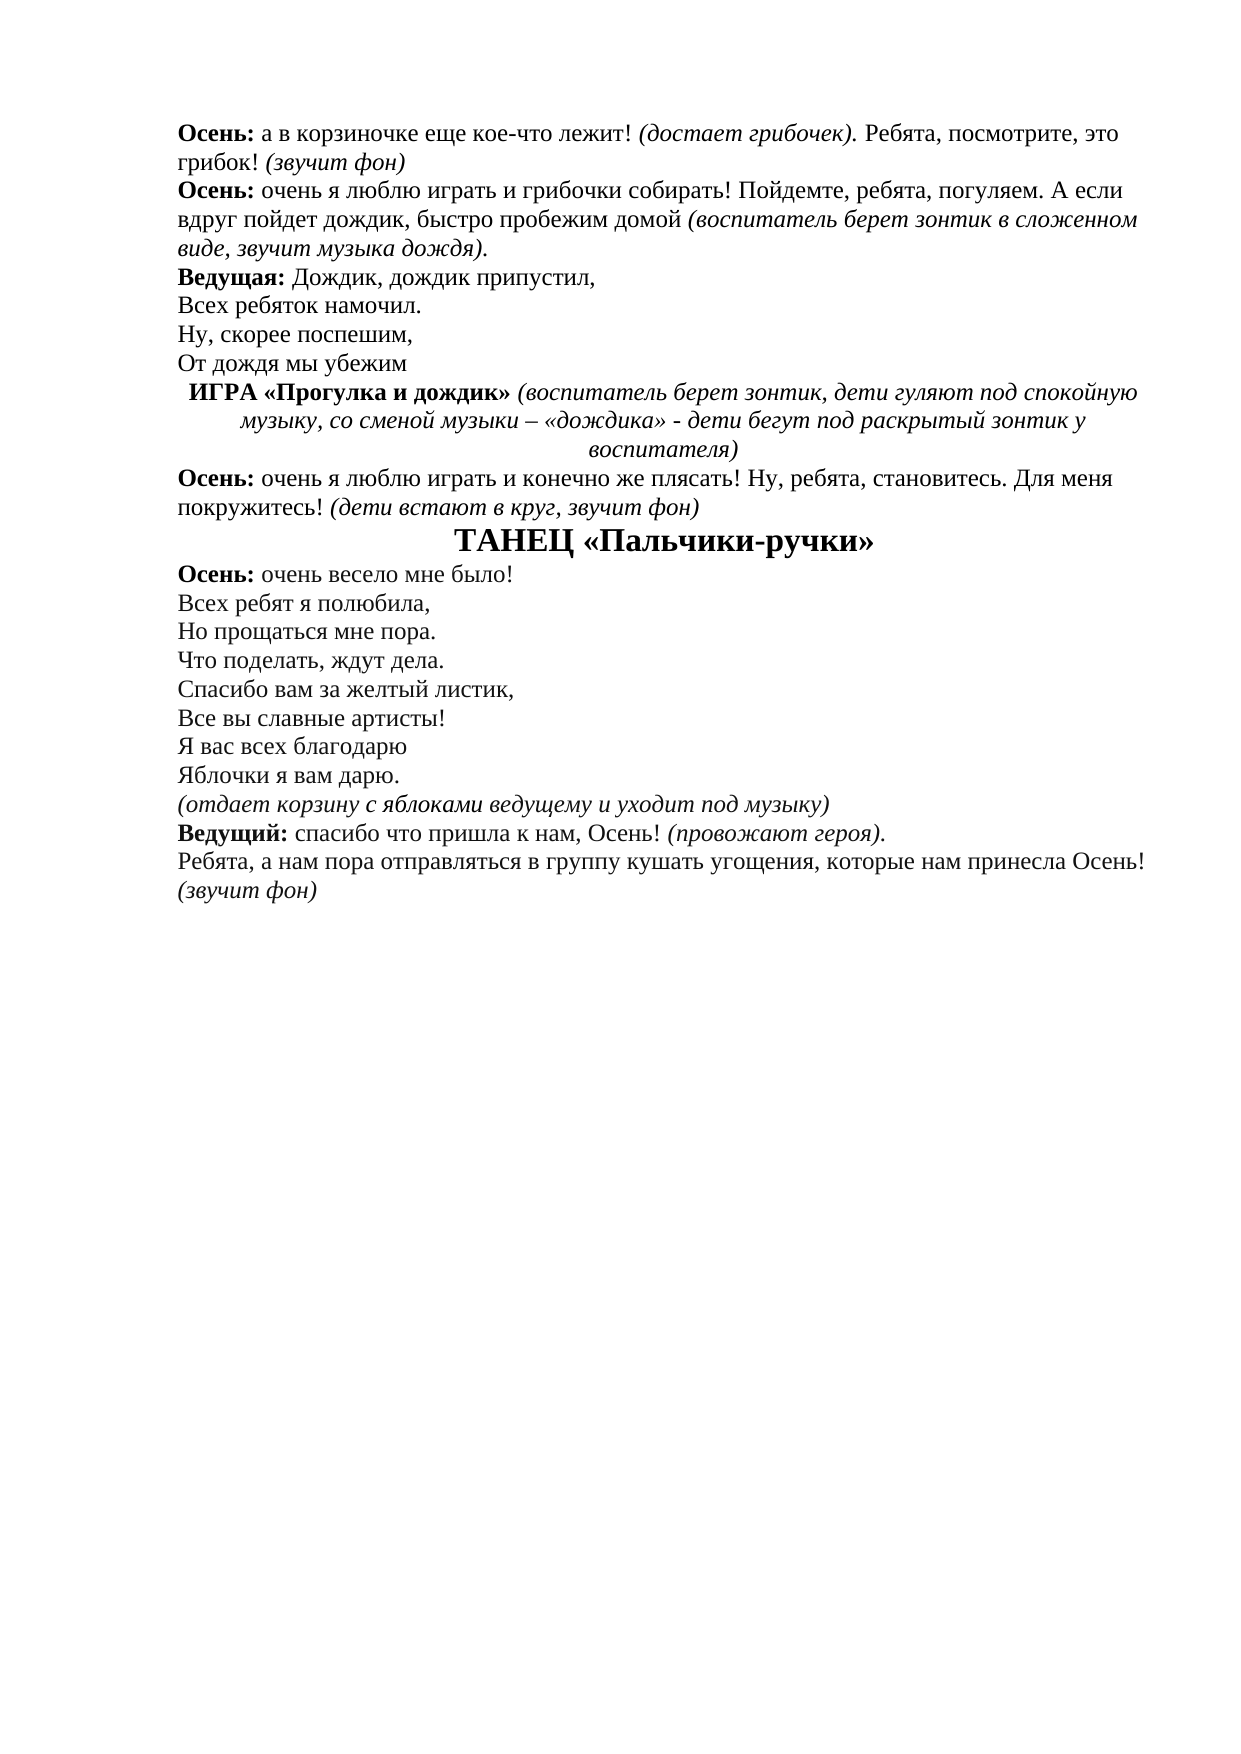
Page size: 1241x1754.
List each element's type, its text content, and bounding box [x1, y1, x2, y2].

text Все вы славные артисты! [177, 703, 1152, 731]
text Но прощаться мне пора. [177, 616, 1152, 645]
text Ведущая: Дождик, дождик припустил, [177, 262, 1152, 291]
text Ведущий: спасибо что пришла к нам, Осень! (провожают героя). Ребята, а нам пора отправляться в группу кушать угощения, которые нам принесла Осень! (звучит фон) [177, 818, 1152, 904]
text Осень: а в корзиночке еще кое-что лежит! (достает грибочек). Ребята, посмотрите, это грибок! (звучит фон) [177, 118, 1152, 176]
text Я вас всех благодарю [177, 731, 1152, 760]
text Осень: очень я люблю играть и грибочки собирать! Пойдемте, ребята, погуляем. А если вдруг пойдет дождик, быстро пробежим домой (воспитатель берет зонтик в сложенном виде, звучит музыка дождя). [177, 176, 1152, 262]
text Осень: очень я люблю играть и конечно же плясать! Ну, ребята, становитесь. Для меня покружитесь! (дети встают в круг, звучит фон) [177, 463, 1152, 521]
text Осень: очень весело мне было! [177, 559, 1152, 588]
text ИГРА «Прогулка и дождик» (воспитатель берет зонтик, дети гуляют под спокойную музыку, со сменой музыки – «дождика» - дети бегут под раскрытый зонтик у воспитателя) [177, 377, 1152, 463]
text Всех ребяток намочил. [177, 291, 1152, 319]
text Что поделать, ждут дела. [177, 645, 1152, 674]
text (отдает корзину с яблоками ведущему и уходит под музыку) [177, 789, 1152, 818]
text От дождя мы убежим [177, 348, 1152, 377]
text ТАНЕЦ «Пальчики-ручки» [177, 521, 1152, 559]
text Яблочки я вам дарю. [177, 760, 1152, 789]
text Всех ребят я полюбила, [177, 588, 1152, 616]
text Ну, скорее поспешим, [177, 319, 1152, 348]
text Спасибо вам за желтый листик, [177, 674, 1152, 703]
